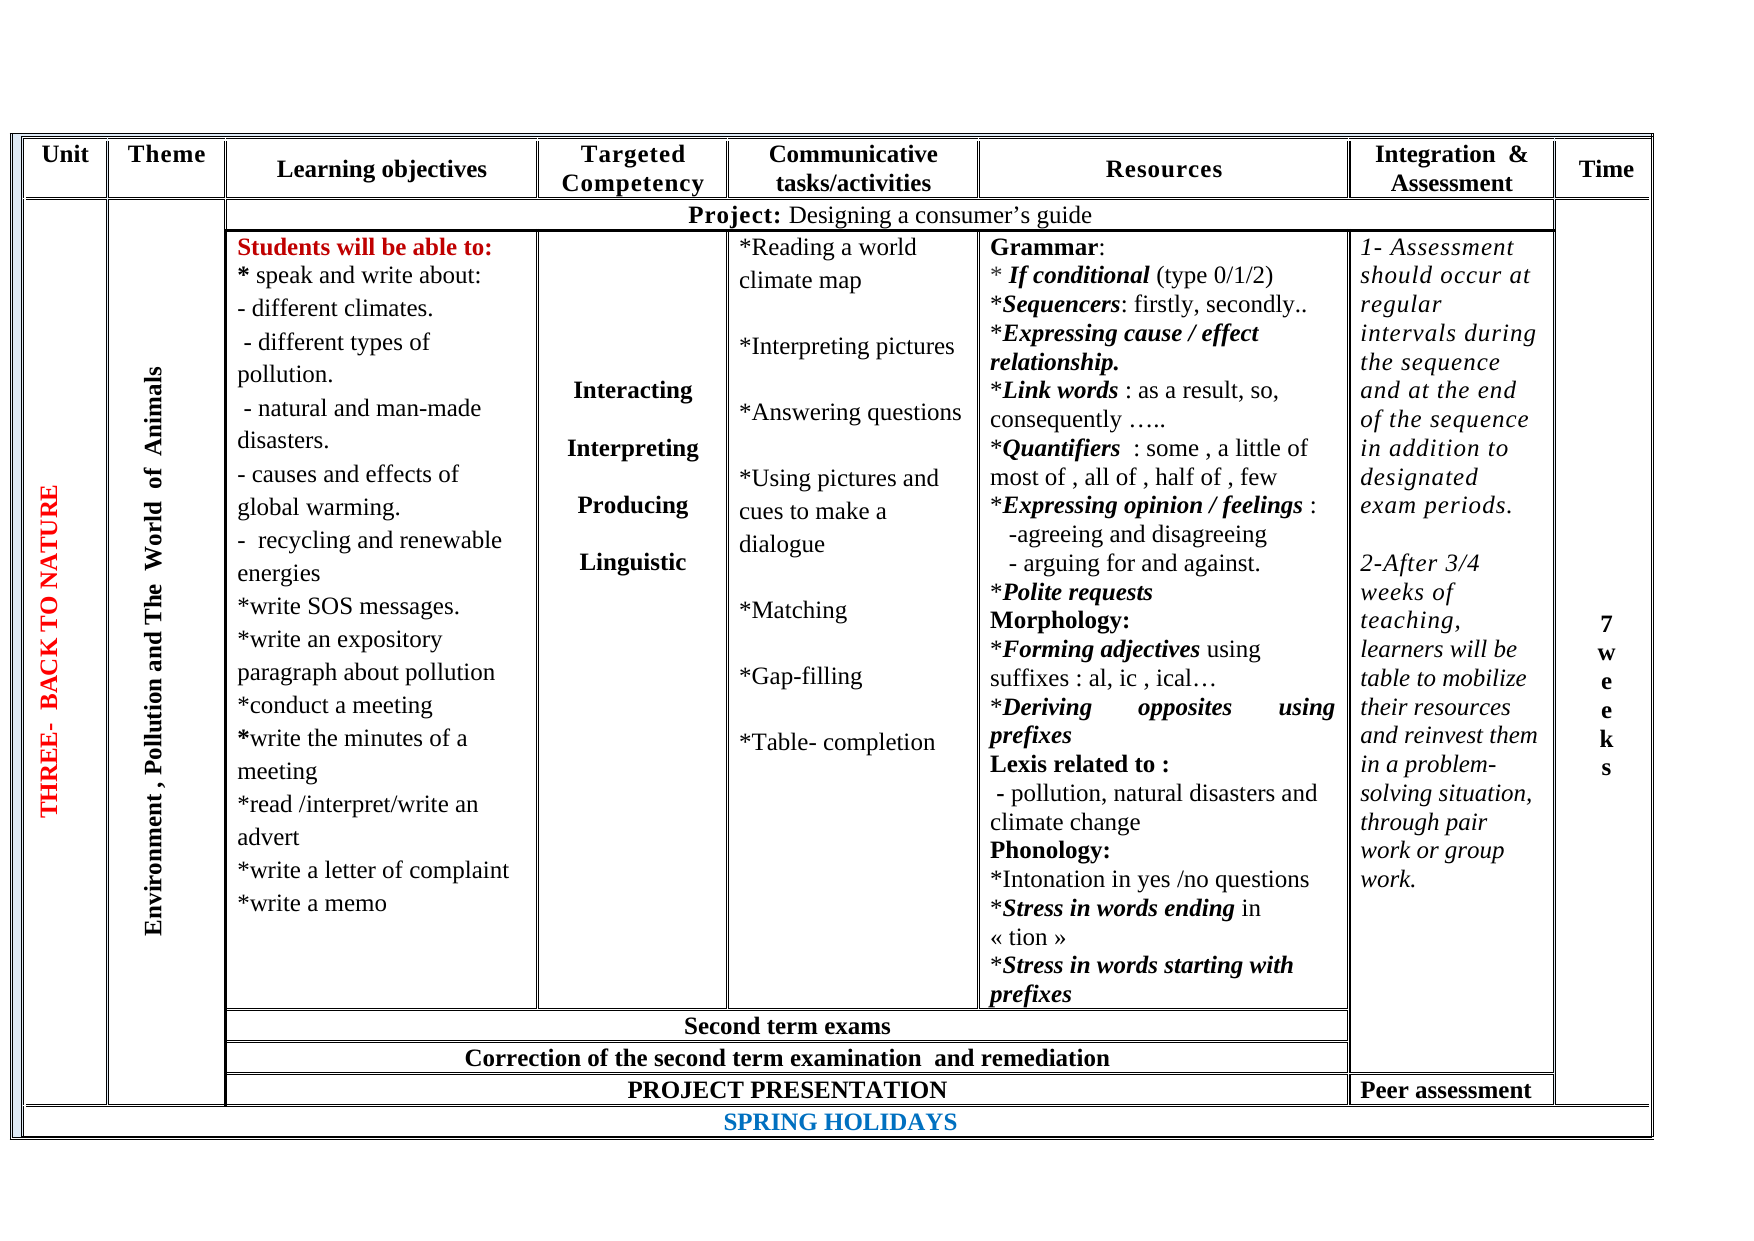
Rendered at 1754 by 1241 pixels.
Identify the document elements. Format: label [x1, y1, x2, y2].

table_cell [13, 134, 1651, 1137]
